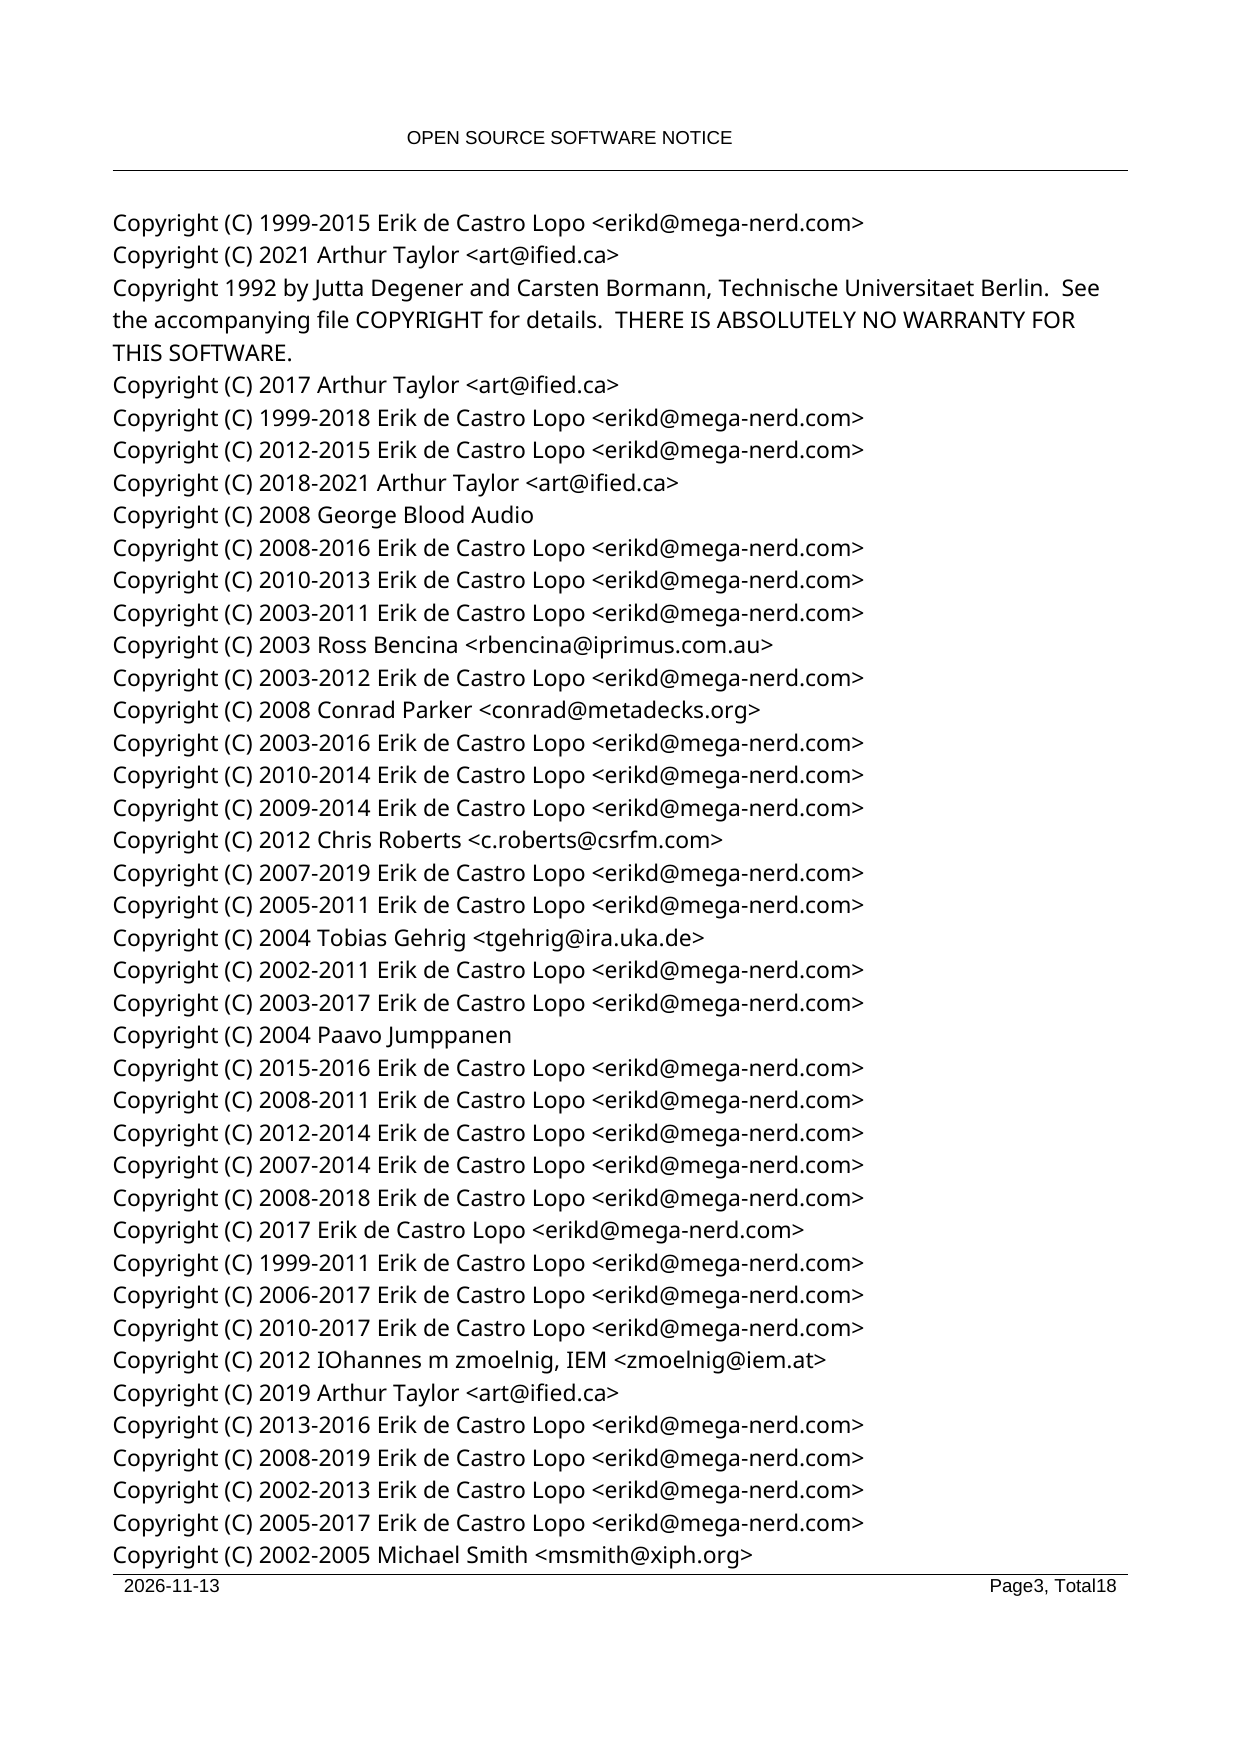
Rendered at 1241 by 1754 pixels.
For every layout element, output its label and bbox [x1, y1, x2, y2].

text [112, 206, 1128, 1571]
